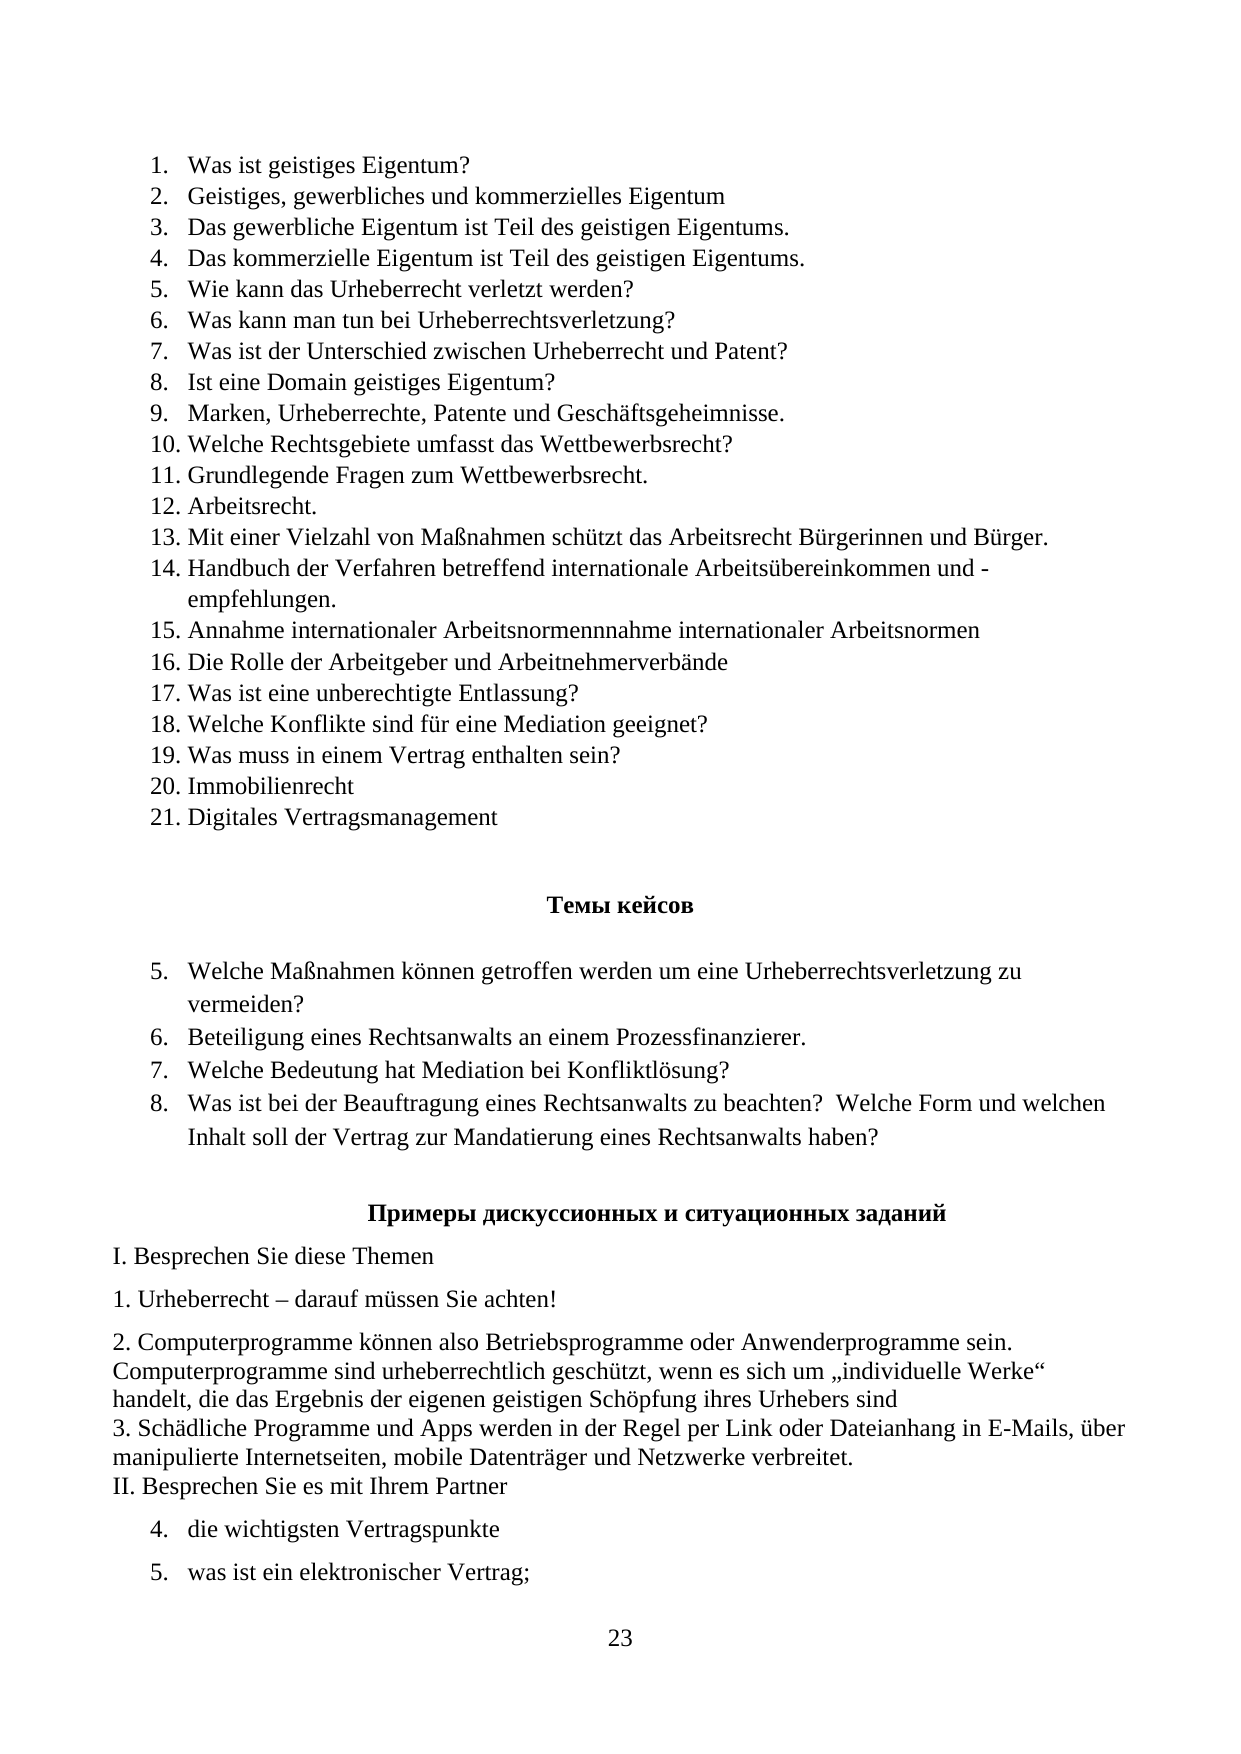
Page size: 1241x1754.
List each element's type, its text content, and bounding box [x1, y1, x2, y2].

list Geistiges, gewerbliches und kommerzielles Eigentum [150, 181, 1128, 210]
text Темы кейсов [112, 890, 1128, 919]
list Mit einer Vielzahl von Maßnahmen schützt das Arbeitsrecht Bürgerinnen und Bürger. [150, 522, 1128, 551]
list Die Rolle der Arbeitgeber und Arbeitnehmerverbände [150, 647, 1128, 675]
list Arbeitsrecht. [150, 491, 1128, 520]
list Das kommerzielle Eigentum ist Teil des geistigen Eigentums. [150, 243, 1128, 272]
list Was ist eine unberechtigte Entlassung? [150, 678, 1128, 706]
list was ist ein elektronischer Vertrag; [150, 1557, 1128, 1586]
list Annahme internationaler Arbeitsnormennnahme internationaler Arbeitsnormen [150, 616, 1128, 644]
list Digitales Vertragsmanagement [150, 802, 1128, 831]
list Immobilienrecht [150, 771, 1128, 799]
list Welche Bedeutung hat Mediation bei Konfliktlösung? [150, 1056, 1128, 1084]
text 3. Schädliche Programme und Apps werden in der Regel per Link oder Dateianhang in E-Mails, über manipulierte Internetseiten, mobile Datenträger und Netzwerke verbreitet. [112, 1413, 1128, 1471]
text 2. Computerprogramme können also Betriebsprogramme oder Anwenderprogramme sein. Computerprogramme sind urheberrechtlich geschützt, wenn es sich um „individuelle Werke“ handelt, die das Ergebnis der eigenen geistigen Schöpfung ihres Urhebers sind [112, 1327, 1128, 1413]
list Welche Konflikte sind für eine Mediation geeignet? [150, 709, 1128, 737]
list Was kann man tun bei Urheberrechtsverletzung? [150, 305, 1128, 334]
text Примеры дискуссионных и ситуационных заданий [112, 1198, 1128, 1226]
list Ist eine Domain geistiges Eigentum? [150, 367, 1128, 396]
list die wichtigsten Vertragspunkte [150, 1514, 1128, 1543]
list Beteiligung eines Rechtsanwalts an einem Prozessfinanzierer. [150, 1022, 1128, 1051]
list Welche Rechtsgebiete umfasst das Wettbewerbsrecht? [150, 429, 1128, 458]
list Welche Maßnahmen können getroffen werden um eine Urheberrechtsverletzung zu vermeiden? [150, 956, 1128, 1018]
list Grundlegende Fragen zum Wettbewerbsrecht. [150, 460, 1128, 489]
list Was ist der Unterschied zwischen Urheberrecht und Patent? [150, 336, 1128, 365]
text II. Besprechen Sie es mit Ihrem Partner [112, 1471, 1128, 1499]
list Das gewerbliche Eigentum ist Teil des geistigen Eigentums. [150, 212, 1128, 241]
list Marken, Urheberrechte, Patente und Geschäftsgeheimnisse. [150, 398, 1128, 427]
list Was ist bei der Beauftragung eines Rechtsanwalts zu beachten? Welche Form und welchen Inhalt soll der Vertrag zur Mandatierung eines Rechtsanwalts haben? [150, 1088, 1128, 1150]
list Wie kann das Urheberrecht verletzt werden? [150, 274, 1128, 303]
list Was muss in einem Vertrag enthalten sein? [150, 740, 1128, 768]
text I. Besprechen Sie diese Themen [112, 1241, 1128, 1269]
list Was ist geistiges Eigentum? [150, 150, 1128, 179]
list Handbuch der Verfahren betreffend internationale Arbeitsübereinkommen und -empfehlungen. [150, 553, 1128, 613]
text 1. Urheberrecht – darauf müssen Sie achten! [112, 1284, 1128, 1313]
